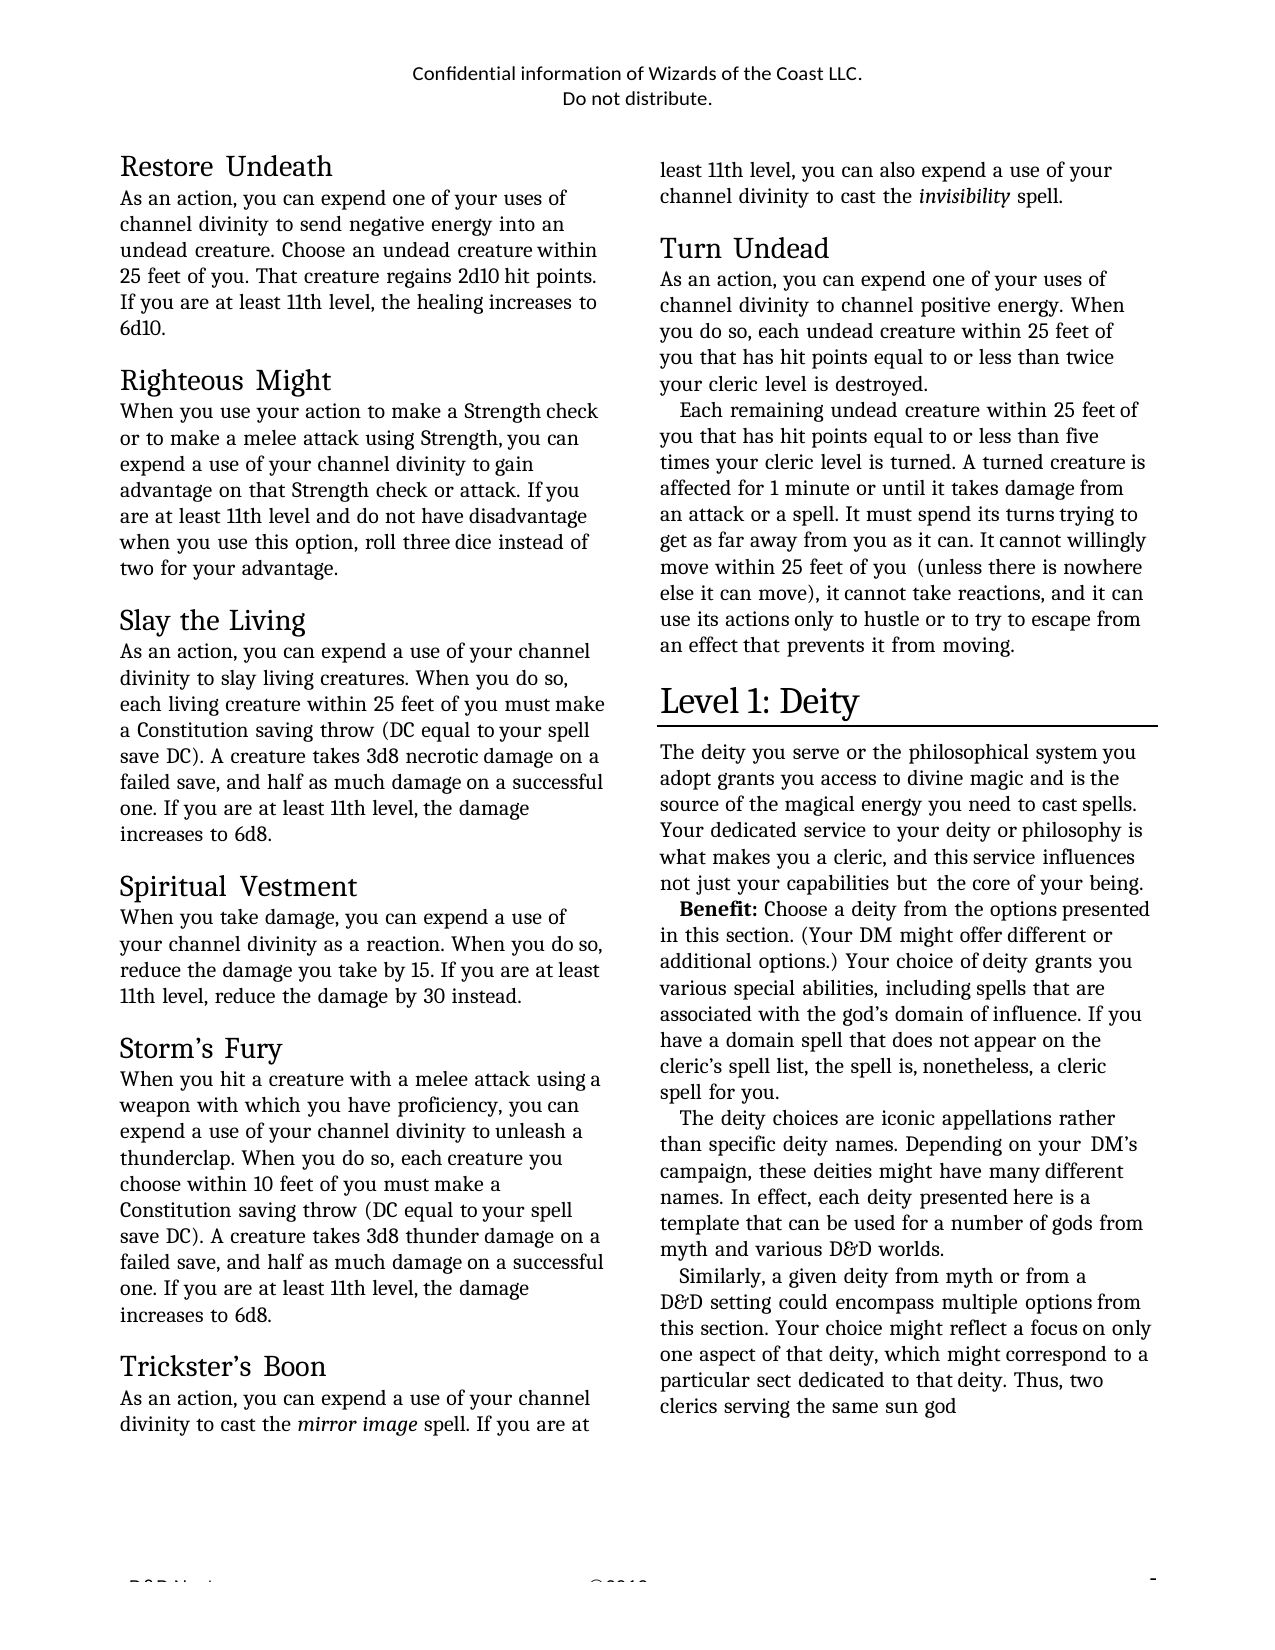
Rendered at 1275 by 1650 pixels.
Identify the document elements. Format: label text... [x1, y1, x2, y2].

text least 11th level, you can also expend a use of your channel divinity to cast the invisibility spell. [660, 157, 1151, 209]
text As an action, you can expend one of your uses of channel divinity to channel positive energy. When you do so, each undead creature within 25 feet of you that has hit points equal to or less than twice your cleric level is destroyed. [660, 267, 1149, 396]
text As an action, you can expend a use of your channel divinity to cast the mirror image spell. If you are at [120, 1385, 612, 1437]
subtitle Level 1: Deity [660, 679, 1167, 722]
text When you hit a creature with a melee attack using a weapon with which you have proficiency, you can expend a use of your channel divinity to unleash a thunderclap. When you do so, each creature you choose within 10 feet of you must make a Constitution saving throw (DC equal to your spell save DC). A creature takes 3d8 thunder damage on a failed save, and half as much damage on a successful one. If you are at least 11th level, the damage increases to 6d8. [120, 1067, 608, 1327]
text The deity you serve or the philosophical system you adopt grants you access to divine magic and is the source of the magical energy you need to cast spells. Your dedicated service to your deity or philosophy is what makes you a cleric, and this service influences not just your capabilities but the core of your being. [660, 740, 1148, 896]
subtitle Turn Undead [660, 231, 1167, 266]
text When you use your action to make a Strength check or to make a melee attack using Strength, you can expend a use of your channel divinity to gain advantage on that Strength check or attack. If you are at least 11th level and do not have disadvantage when you use this option, roll three dice instead of two for your advantage. [120, 399, 610, 581]
text When you take damage, you can expend a use of your channel divinity as a reaction. When you do so, reduce the damage you take by 15. If you are at least 11th level, reduce the damage by 30 instead. [120, 905, 612, 1009]
subtitle Righteous Might [120, 363, 612, 398]
text Benefit: Choose a deity from the options presented in this section. (Your DM might offer different or additional options.) Your choice of deity grants you various special abilities, including spells that are associated with the god’s domain of influence. If you have a domain spell that does not appear on the cleric’s spell list, the spell is, nonetheless, a cleric spell for you. [660, 897, 1151, 1105]
subtitle Spiritual Vestment [120, 869, 612, 904]
text D&D setting could encompass multiple options from this section. Your choice might reflect a focus on only one aspect of that deity, which might correspond to a particular sect dedicated to that deity. Thus, two clerics serving the same sun god [660, 1289, 1154, 1419]
subtitle Storm’s Fury [120, 1031, 612, 1066]
text Each remaining undead creature within 25 feet of you that has hit points equal to or less than five times your cleric level is turned. A turned creature is affected for 1 minute or until it takes damage from an attack or a spell. It must spend its turns trying to get as far away from you as it can. It cannot willingly move within 25 feet of you (unless there is nowhere else it can move), it cannot take reactions, and it can use its actions only to hustle or to try to escape from an effect that prevents it from moving. [660, 397, 1148, 658]
subtitle Slay the Living [120, 603, 612, 638]
subtitle Trickster’s Boon [120, 1349, 612, 1384]
text As an action, you can expend one of your uses of channel divinity to send negative energy into an undead creature. Choose an undead creature within 25 feet of you. That creature regains 2d10 hit points. If you are at least 11th level, the healing increases to 6d10. [120, 185, 611, 341]
text Similarly, a given deity from myth or from a [679, 1263, 1167, 1288]
text The deity choices are iconic appellations rather than specific deity names. Depending on your DM’s campaign, these deities might have many different names. In effect, each deity presented here is a template that can be used for a number of gods from myth and various D&D worlds. [660, 1106, 1155, 1262]
text As an action, you can expend a use of your channel divinity to slay living creatures. When you do so, each living creature within 25 feet of you must make a Constitution saving throw (DC equal to your spell save DC). A creature takes 3d8 necrotic damage on a failed save, and half as much damage on a successful one. If you are at least 11th level, the damage increases to 6d8. [120, 639, 612, 847]
subtitle Restore Undeath [120, 149, 612, 184]
